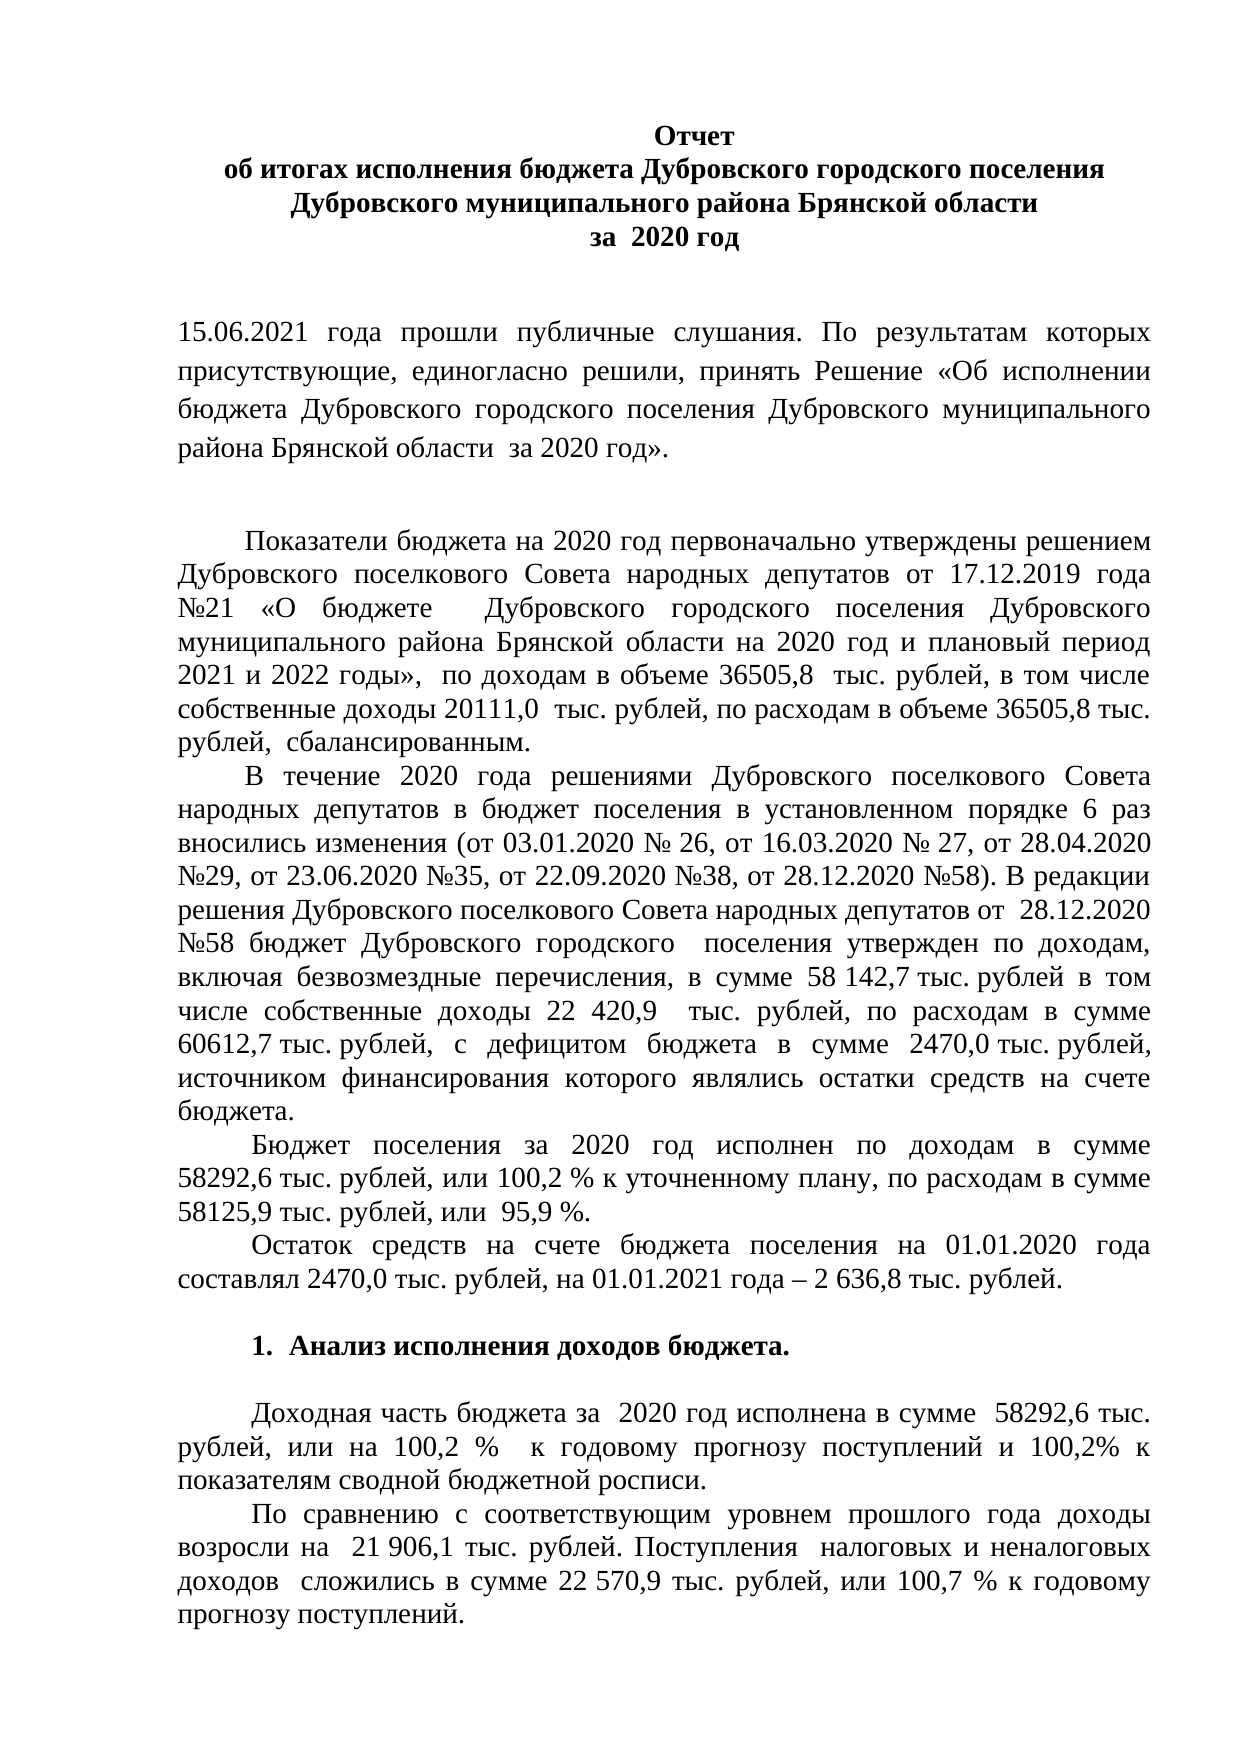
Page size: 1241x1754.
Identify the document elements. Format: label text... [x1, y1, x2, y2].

text Остаток средств на счете бюджета поселения на 01.01.2020 года составлял 2470,0 тыс. рублей, на 01.01.2021 года – 2 636,8 тыс. рублей. [177, 1227, 1152, 1294]
text 15.06.2021 года прошли публичные слушания. По результатам которых присутствующие, единогласно решили, принять Решение «Об исполнении бюджета Дубровского городского поселения Дубровского муниципального района Брянской области за 2020 год». [177, 314, 1152, 464]
text В течение 2020 года решениями Дубровского поселкового Совета народных депутатов в бюджет поселения в установленном порядке 6 раз вносились изменения (от 03.01.2020 № 26, от 16.03.2020 № 27, от 28.04.2020 №29, от 23.06.2020 №35, от 22.09.2020 №38, от 28.12.2020 №58). В редакции решения Дубровского поселкового Совета народных депутатов от 28.12.2020 №58 бюджет Дубровского городского поселения утвержден по доходам, включая безвозмездные перечисления, в сумме 58 142,7 тыс. рублей в том числе собственные доходы 22 420,9 тыс. рублей, по расходам в сумме 60612,7 тыс. рублей, с дефицитом бюджета в сумме 2470,0 тыс. рублей, источником финансирования которого являлись остатки средств на счете бюджета. [177, 758, 1152, 1127]
list Анализ исполнения доходов бюджета. [251, 1328, 1152, 1362]
text за 2020 год [177, 219, 1152, 252]
text Доходная часть бюджета за 2020 год исполнена в сумме 58292,6 тыс. рублей, или на 100,2 % к годовому прогнозу поступлений и 100,2% к показателям сводной бюджетной росписи. [177, 1395, 1152, 1496]
text Показатели бюджета на 2020 год первоначально утверждены решением Дубровского поселкового Совета народных депутатов от 17.12.2019 года №21 «О бюджете Дубровского городского поселения Дубровского муниципального района Брянской области на 2020 год и плановый период 2021 и 2022 годы», по доходам в объеме 36505,8 тыс. рублей, в том числе собственные доходы 20111,0 тыс. рублей, по расходам в объеме 36505,8 тыс. рублей, сбалансированным. [177, 523, 1152, 758]
text об итогах исполнения бюджета Дубровского городского поселения Дубровского муниципального района Брянской области [177, 152, 1152, 219]
text По сравнению с соответствующим уровнем прошлого года доходы возросли на 21 906,1 тыс. рублей. Поступления налоговых и неналоговых доходов сложились в сумме 22 570,9 тыс. рублей, или 100,7 % к годовому прогнозу поступлений. [177, 1496, 1152, 1630]
text Бюджет поселения за 2020 год исполнен по доходам в сумме 58292,6 тыс. рублей, или 100,2 % к уточненному плану, по расходам в сумме 58125,9 тыс. рублей, или 95,9 %. [177, 1127, 1152, 1227]
title Отчет [177, 118, 1137, 152]
